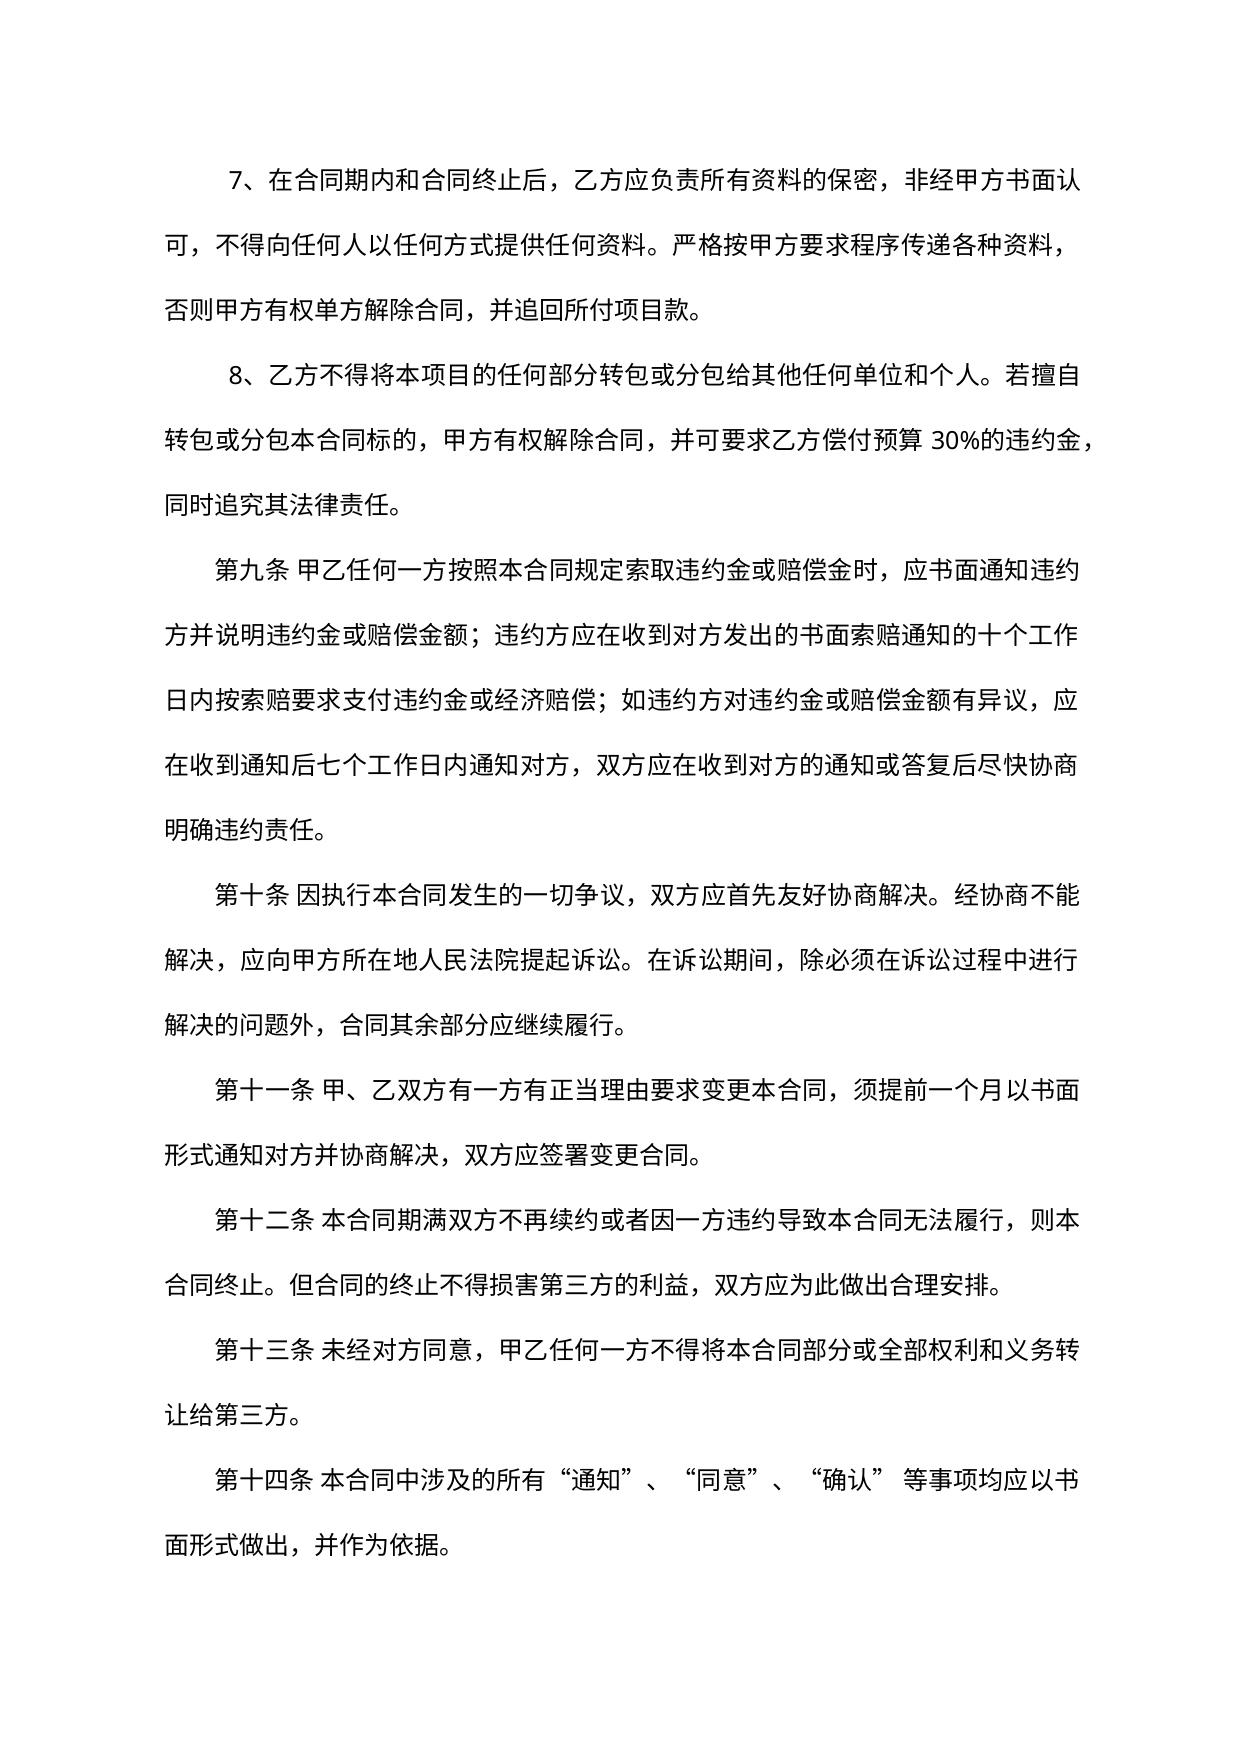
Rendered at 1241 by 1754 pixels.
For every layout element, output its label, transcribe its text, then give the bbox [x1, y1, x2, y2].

text 第十条 因执行本合同发生的一切争议，双方应首先友好协商解决。经协商不能解决，应向甲方所在地人民法院提起诉讼。在诉讼期间，除必须在诉讼过程中进行解决的问题外，合同其余部分应继续履行。 [164, 861, 1082, 1056]
text 第九条 甲乙任何一方按照本合同规定索取违约金或赔偿金时，应书面通知违约方并说明违约金或赔偿金额；违约方应在收到对方发出的书面索赔通知的十个工作日内按索赔要求支付违约金或经济赔偿；如违约方对违约金或赔偿金额有异议，应在收到通知后七个工作日内通知对方，双方应在收到对方的通知或答复后尽快协商明确违约责任。 [164, 536, 1082, 861]
text 第十三条 未经对方同意，甲乙任何一方不得将本合同部分或全部权利和义务转让给第三方。 [164, 1316, 1082, 1446]
text 第十四条 本合同中涉及的所有“通知”、“同意”、“确认” 等事项均应以书面形式做出，并作为依据。 [164, 1446, 1082, 1576]
text 第十二条 本合同期满双方不再续约或者因一方违约导致本合同无法履行，则本合同终止。但合同的终止不得损害第三方的利益，双方应为此做出合理安排。 [164, 1186, 1082, 1316]
text 7、在合同期内和合同终止后，乙方应负责所有资料的保密，非经甲方书面认可，不得向任何人以任何方式提供任何资料。严格按甲方要求程序传递各种资料，否则甲方有权单方解除合同，并追回所付项目款。 [164, 146, 1082, 341]
text 第十一条 甲、乙双方有一方有正当理由要求变更本合同，须提前一个月以书面形式通知对方并协商解决，双方应签署变更合同。 [164, 1056, 1082, 1186]
text 8、乙方不得将本项目的任何部分转包或分包给其他任何单位和个人。若擅自转包或分包本合同标的，甲方有权解除合同，并可要求乙方偿付预算30%的违约金，同时追究其法律责任。 [164, 341, 1082, 536]
